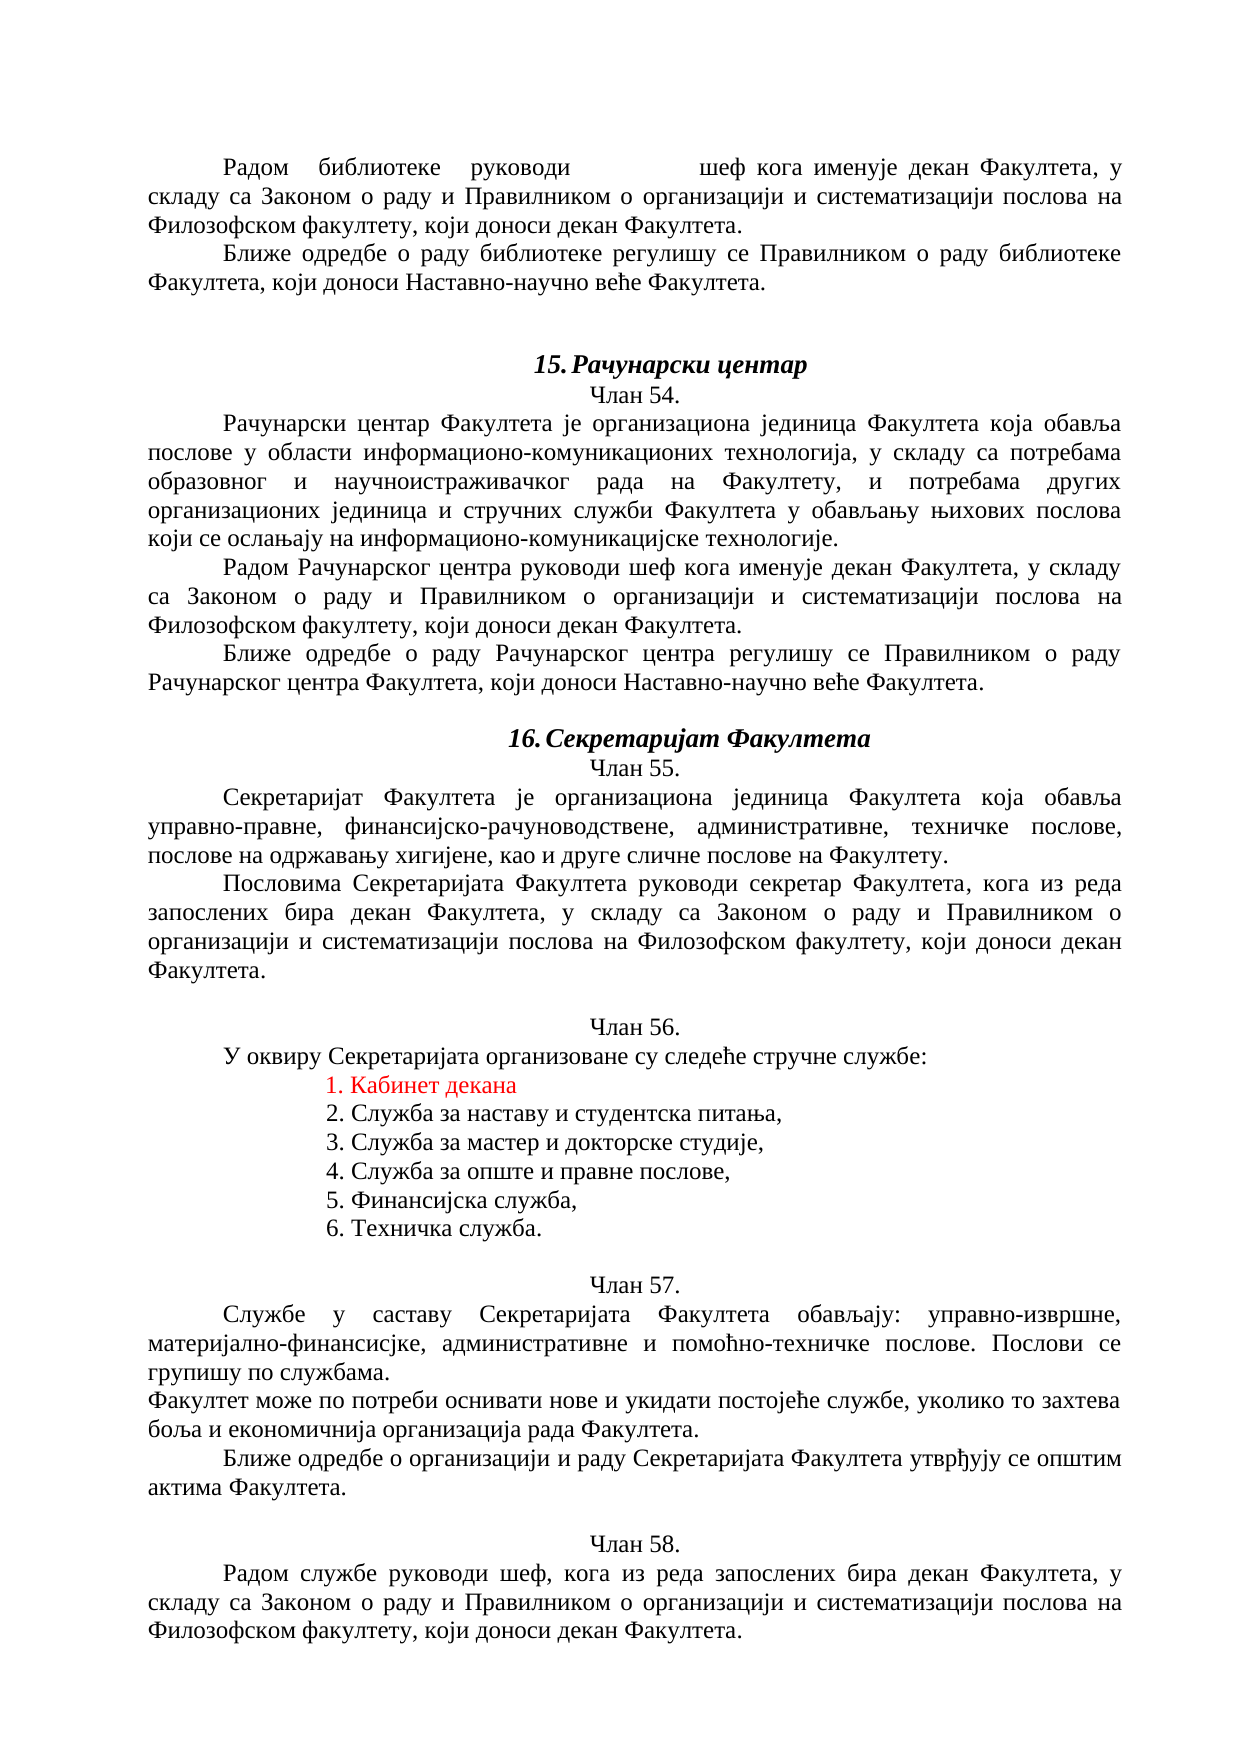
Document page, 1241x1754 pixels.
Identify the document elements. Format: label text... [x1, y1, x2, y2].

text Ближе одредбе о раду Рачунарског центра регулишу се Правилником о раду Рачунарског центра Факултета, који доноси Наставно-научно веће Факултета. [148, 638, 1122, 696]
text Факултет може по потреби оснивати нове и укидати постојеће службе, уколико то захтева боља и економичнија организација рада Факултета. [148, 1385, 1122, 1443]
text Члан 56. [148, 1012, 1122, 1041]
text 1. Кабинет декана [325, 1070, 1122, 1098]
text Радом Рачунарског центра руководи шеф кога именује декан Факултета, у складу са Законом о раду и Правилником о организацији и систематизацији послова на Филозофском факултету, који доноси декан Факултета. [148, 552, 1122, 638]
text Рачунарски центар Факултета је организациона јединица Факултета која обавља послове у области информационо-комуникационих технологија, у складу са потребама образовног и научноистраживачког рада на Факултету, и потребама других организационих јединица и стручних служби Факултета у обављању њихових послова који се ослањају на информационо-комуникацијске технологије. [148, 408, 1122, 552]
list Секретаријат Факултета [259, 722, 1122, 753]
text 4. Служба за опште и правне послове, [326, 1156, 1122, 1185]
list Рачунарски центар [222, 349, 1122, 380]
text У оквиру Секретаријата организоване су следеће стручне службе: [148, 1041, 1122, 1070]
text 3. Служба за мастер и докторске студије, [326, 1127, 1122, 1156]
text 2. Служба за наставу и студентска питања, [148, 1098, 1122, 1127]
text Члан 58. [148, 1529, 1122, 1558]
text Члан 54. [148, 380, 1122, 408]
text Ближе одредбе о организацији и раду Секретаријата Факултета утврђују се општим актима Факултета. [148, 1443, 1122, 1500]
text Члан 57. [148, 1270, 1122, 1299]
text 6. Техничка служба. [326, 1213, 1122, 1242]
text Ближе одредбе о раду библиотеке регулишу се Правилником о раду библиотеке Факултета, који доноси Наставно-научно веће Факултета. [148, 238, 1122, 296]
text Члан 55. [148, 753, 1122, 782]
text 5. Финансијска служба, [326, 1185, 1122, 1213]
text Секретаријат Факултета је организациона јединица Факултета која обавља управно-правне, финансијско-рачуноводствене, административне, техничке послове, послове на одржавању хигијене, као и друге сличне послове на Факултету. [148, 782, 1122, 868]
text Службе у саставу Секретаријата Факултета обављају: управно-извршне, материјално-финансисјке, административне и помоћно-техничке послове. Послови се групишу по службама. [148, 1299, 1122, 1385]
text Радом библиотеке руководи шеф кога именује декан Факултета, у складу са Законом о раду и Правилником о организацији и систематизацији послова на Филозофском факултету, који доноси декан Факултета. [148, 152, 1122, 238]
text Пословима Секретаријата Факултета руководи секретар Факултета, кога из реда запослених бира декан Факултета, у складу са Законом о раду и Правилником о организацији и систематизацији послова на Филозофском факултету, који доноси декан Факултета. [148, 868, 1122, 983]
text Радом службе руководи шеф, кога из реда запослених бира декан Факултета, у складу са Законом о раду и Правилником о организацији и систематизацији послова на Филозофском факултету, који доноси декан Факултета. [148, 1558, 1122, 1644]
